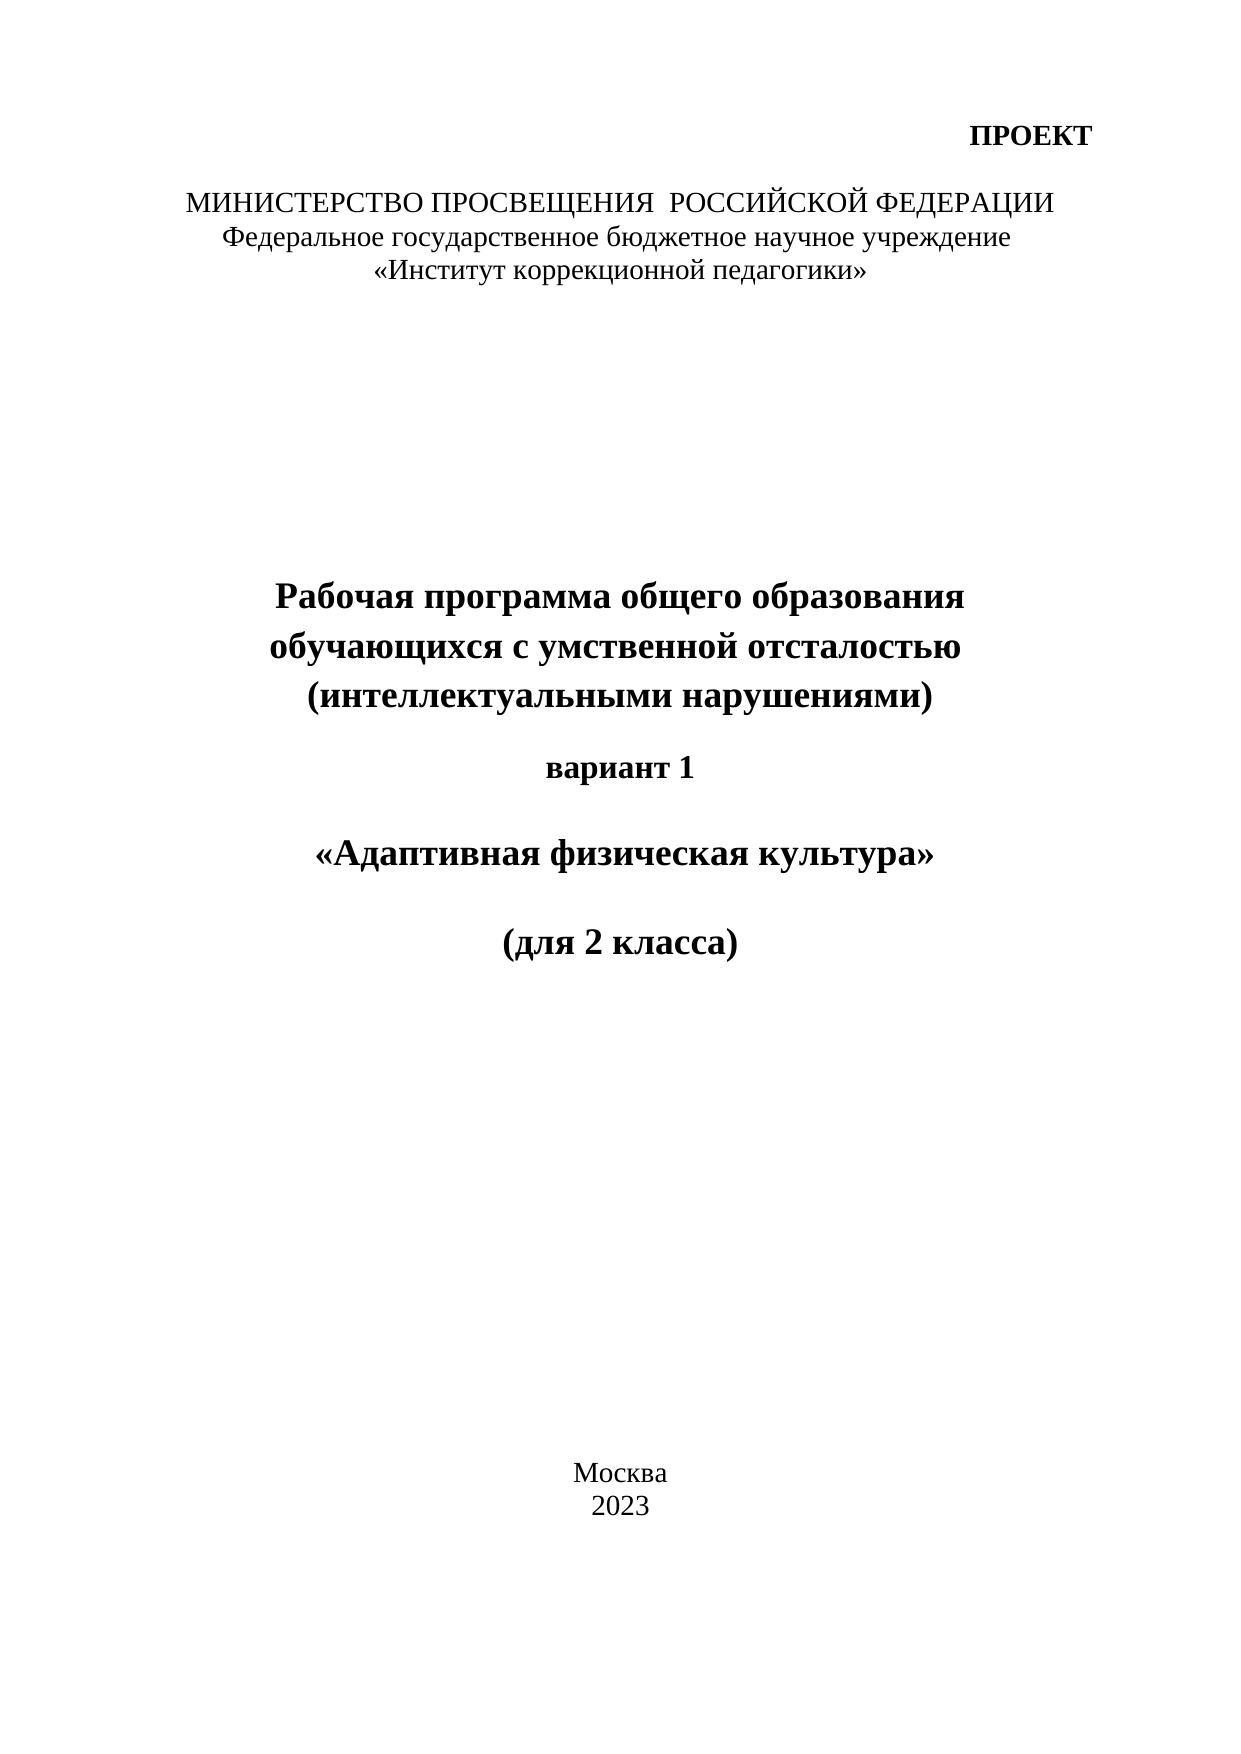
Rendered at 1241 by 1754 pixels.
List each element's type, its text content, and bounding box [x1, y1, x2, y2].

text «Адаптивная физическая культура» [148, 830, 1092, 873]
text вариант 1 [148, 747, 1092, 786]
text ПРОЕКТ [148, 118, 1092, 152]
text Рабочая программа общего образования обучающихся с умственной отсталостью (интеллектуальными нарушениями) [148, 574, 1092, 716]
text МИНИСТЕРСТВО ПРОСВЕЩЕНИЯ РОССИЙСКОЙ ФЕДЕРАЦИИ [148, 185, 1092, 219]
text Москва 2023 [148, 1455, 1092, 1522]
text (для 2 класса) [148, 919, 1092, 963]
text Федеральное государственное бюджетное научное учреждение «Институт коррекционной педагогики» [148, 219, 1092, 286]
